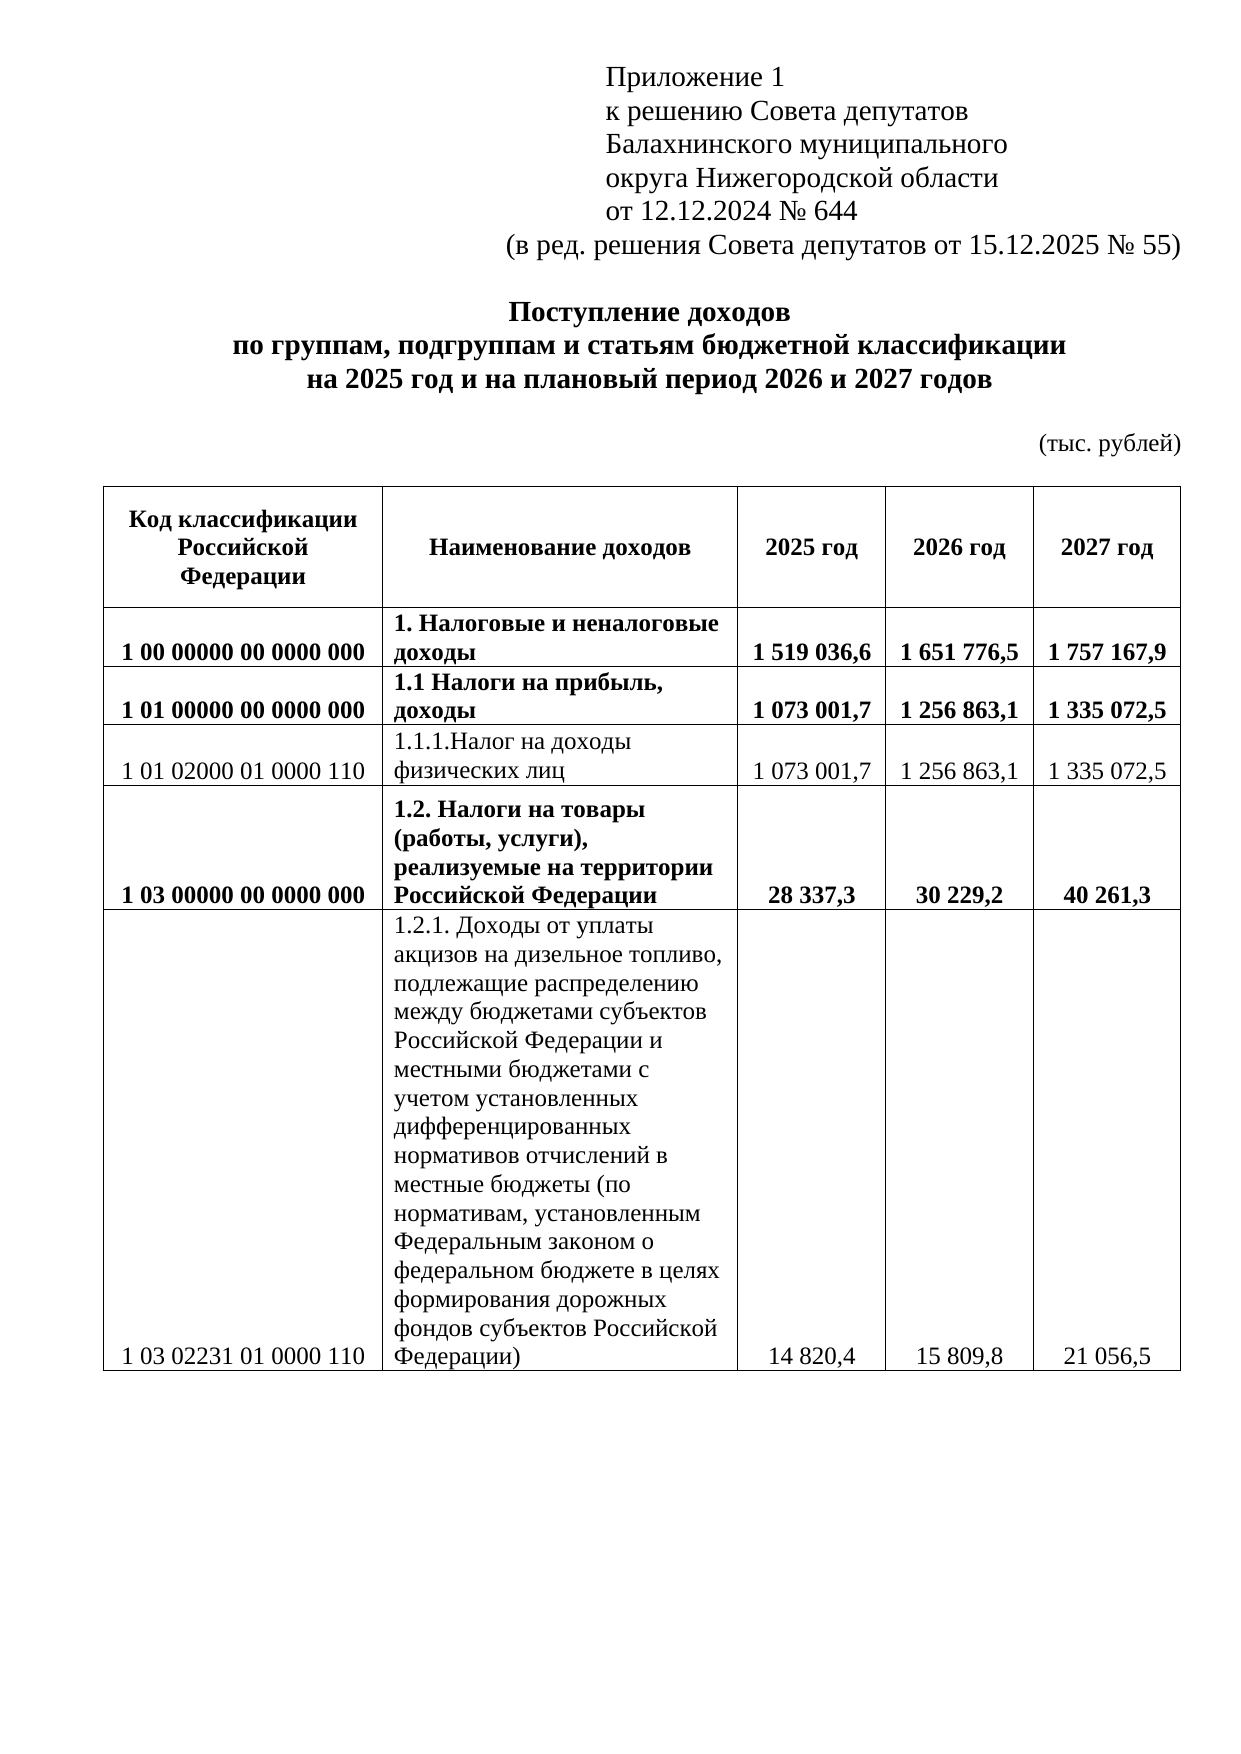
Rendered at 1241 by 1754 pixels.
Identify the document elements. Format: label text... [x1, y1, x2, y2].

table_cell 1.1.1.Налог на доходы физических лиц [383, 725, 737, 785]
table_header Наименование доходов [383, 487, 737, 607]
table_cell 1.2. Налоги на товары (работы, услуги), реализуемые на территории Российской Федерации [383, 786, 737, 909]
text Приложение 1 [605, 59, 1181, 93]
text Поступление доходов [118, 294, 1181, 327]
table_cell 40 261,3 [1034, 786, 1180, 909]
table_cell 1 01 02000 01 0000 110 [104, 725, 382, 785]
table_cell 1 01 00000 00 0000 000 [104, 667, 382, 724]
table_header 2025 год [738, 487, 885, 607]
table_cell 1 03 02231 01 0000 110 [104, 910, 382, 1370]
text на 2025 год и на плановый период 2026 и 2027 годов [118, 361, 1181, 394]
table_header 2026 год [886, 487, 1033, 607]
table_cell 1.1 Налоги на прибыль, доходы [383, 667, 737, 724]
table_cell 1 757 167,9 [1034, 608, 1180, 666]
table_cell 1 256 863,1 [886, 725, 1033, 785]
text по группам, подгруппам и статьям бюджетной классификации [118, 327, 1181, 361]
table_cell 14 820,4 [738, 910, 885, 1370]
text (тыс. рублей) [118, 428, 1181, 457]
table_cell 1 256 863,1 [886, 667, 1033, 724]
table_cell 1.2.1. Доходы от уплаты акцизов на дизельное топливо, подлежащие распределению между бюджетами субъектов Российской Федерации и местными бюджетами с учетом установленных дифференцированных нормативов отчислений в местные бюджеты (по нормативам, установленным Федеральным законом о федеральном бюджете в целях формирования дорожных фондов субъектов Российской Федерации) [383, 910, 737, 1370]
table_cell 15 809,8 [886, 910, 1033, 1370]
text от 12.12.2024 № 644 [605, 193, 1181, 227]
table_cell 1. Налоговые и неналоговые доходы [383, 608, 737, 666]
table_cell 1 00 00000 00 0000 000 [104, 608, 382, 666]
table_cell 28 337,3 [738, 786, 885, 909]
text к решению Совета депутатов [605, 93, 1181, 126]
text (в ред. решения Совета депутатов от 15.12.2025 № 55) [118, 227, 1181, 260]
table_cell 21 056,5 [1034, 910, 1180, 1370]
table_header 2027 год [1034, 487, 1180, 607]
table_cell 1 073 001,7 [738, 667, 885, 724]
table_cell 1 651 776,5 [886, 608, 1033, 666]
table_cell 1 519 036,6 [738, 608, 885, 666]
table_cell 30 229,2 [886, 786, 1033, 909]
text округа Нижегородской области [605, 160, 1181, 193]
table_cell 1 335 072,5 [1034, 667, 1180, 724]
text Балахнинского муниципального [605, 126, 1181, 160]
table_header Код классификации Российской Федерации [104, 487, 382, 607]
table_cell 1 335 072,5 [1034, 725, 1180, 785]
table_cell 1 073 001,7 [738, 725, 885, 785]
table_cell 1 03 00000 00 0000 000 [104, 786, 382, 909]
